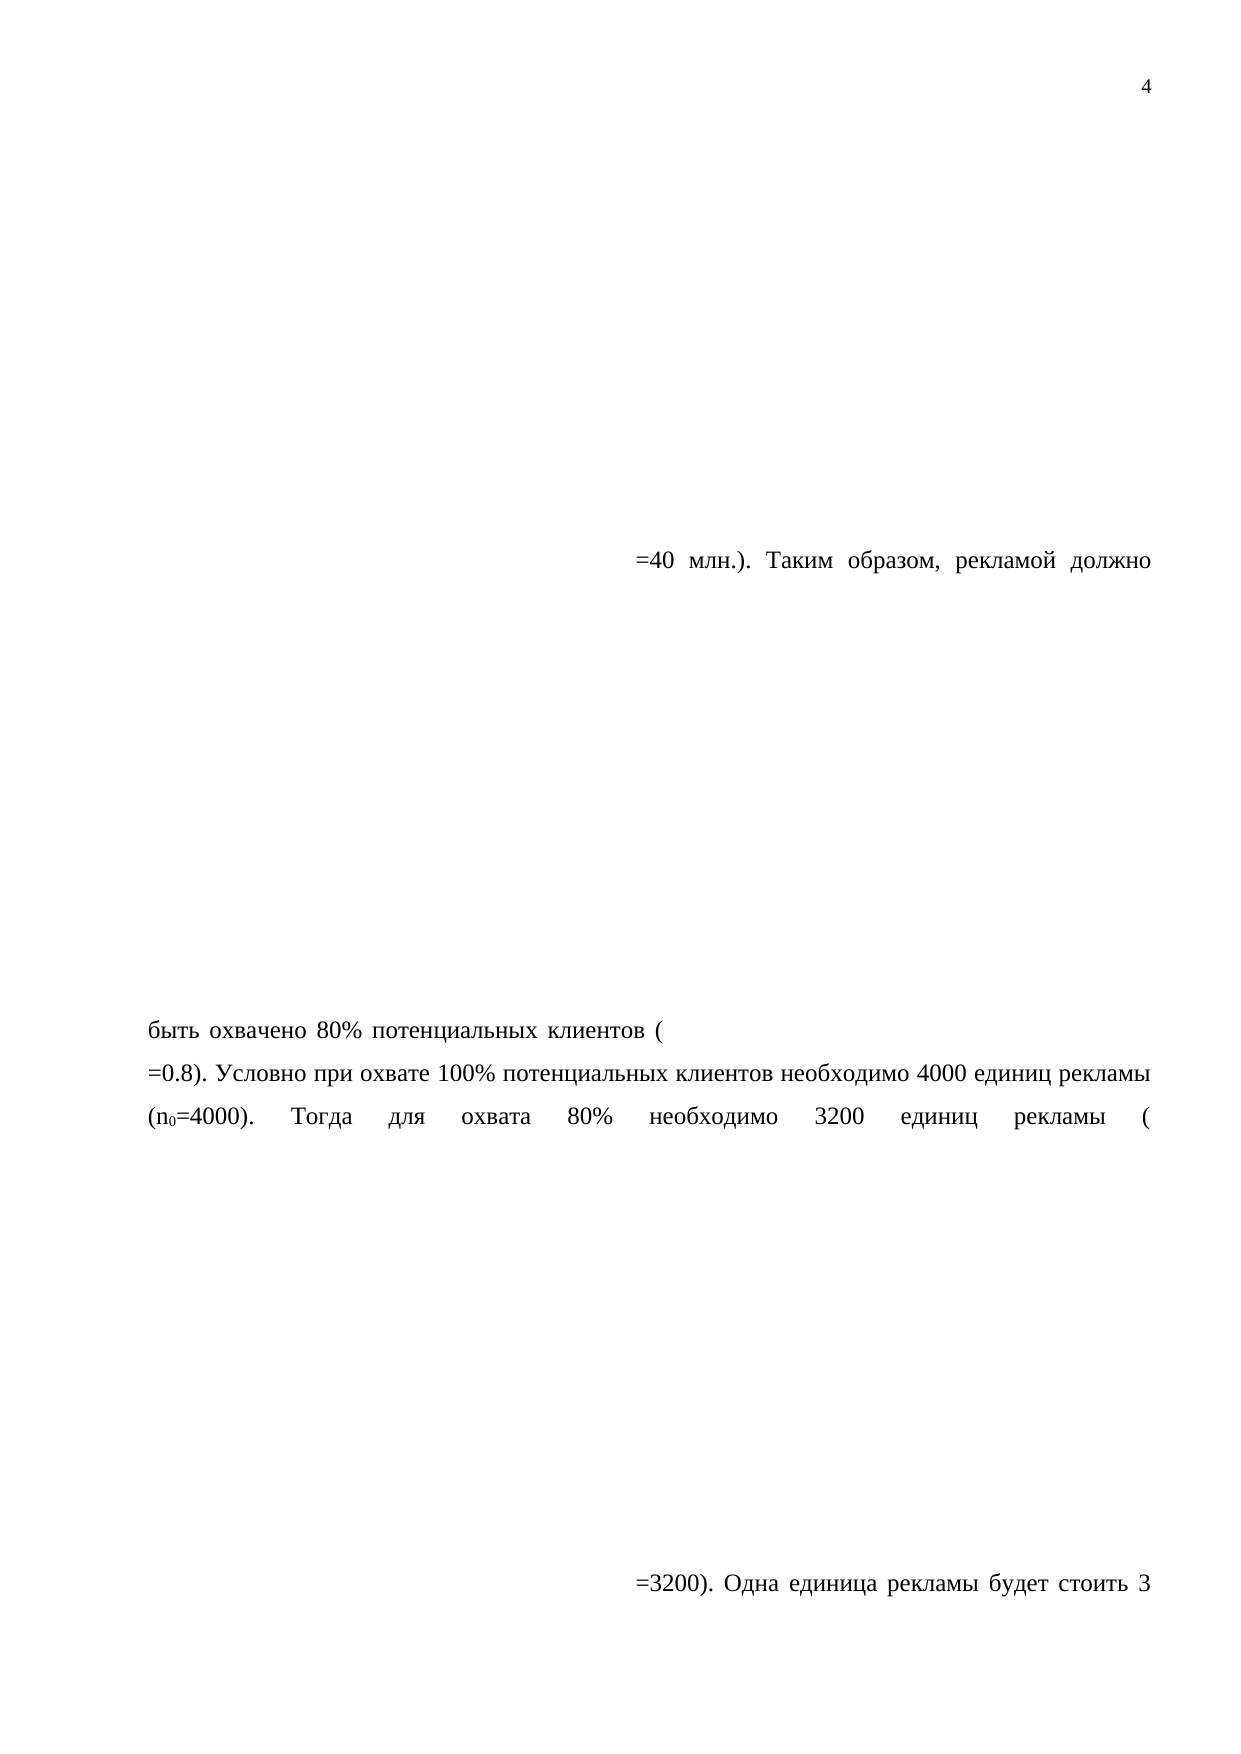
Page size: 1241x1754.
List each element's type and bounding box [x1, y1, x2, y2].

text [148, 118, 1152, 1597]
